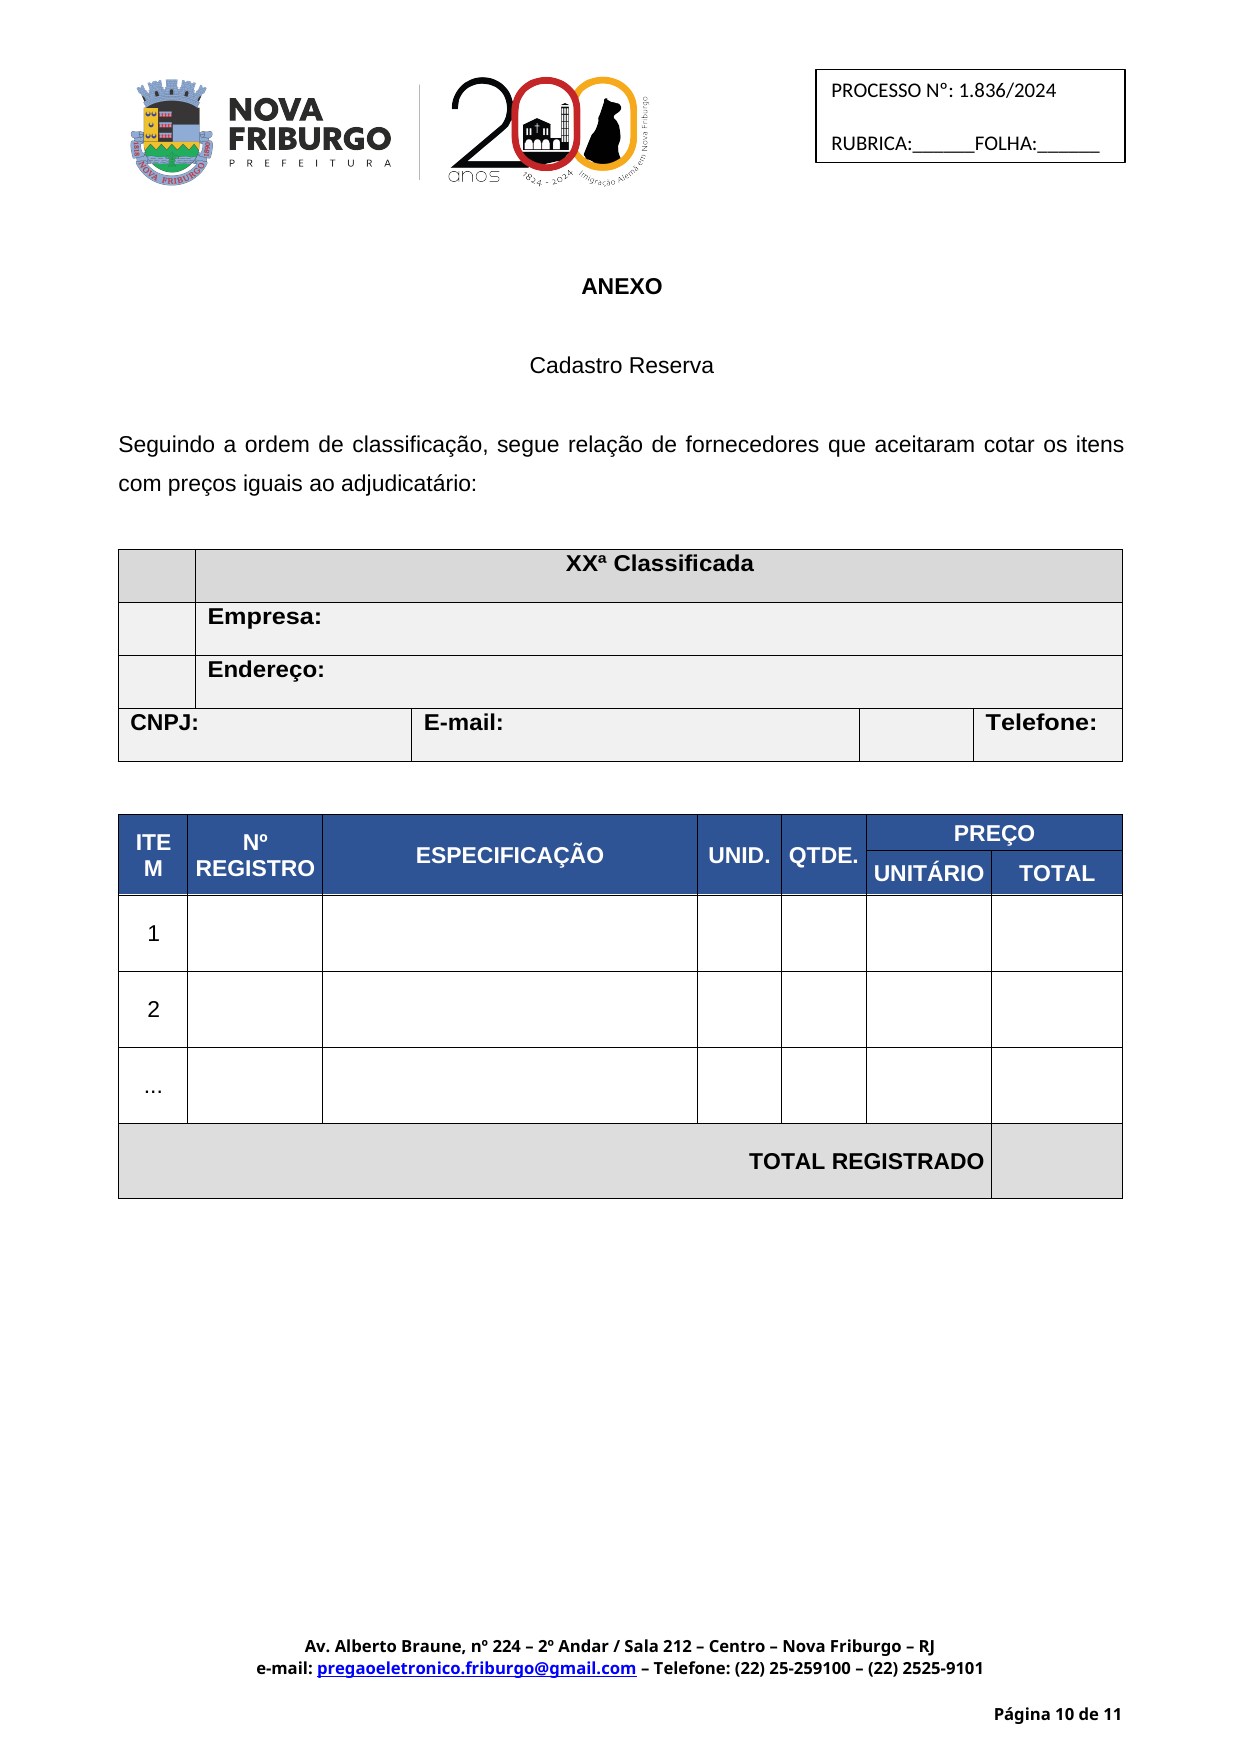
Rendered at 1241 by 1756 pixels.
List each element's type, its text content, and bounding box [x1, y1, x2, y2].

text ANEXO [118, 273, 1125, 299]
table_header UNID. [698, 815, 781, 894]
table_cell [119, 656, 195, 708]
table_cell 1 [119, 896, 187, 971]
table_cell [992, 972, 1122, 1047]
table_cell TOTAL REGISTRADO [119, 1124, 991, 1198]
table_cell [782, 896, 866, 971]
table_cell [323, 1048, 697, 1123]
table_cell E-mail: [412, 709, 859, 761]
table_header ITEM [119, 815, 187, 894]
table_cell UNITÁRIO [867, 851, 991, 894]
table_cell Empresa: [196, 603, 1122, 655]
table_cell Telefone: [974, 709, 1122, 761]
table_cell [782, 972, 866, 1047]
table_cell [188, 972, 322, 1047]
table_cell [698, 1048, 781, 1123]
table_cell [782, 1048, 866, 1123]
table_cell CNPJ: [119, 709, 411, 761]
table_cell [992, 896, 1122, 971]
table_cell [860, 709, 973, 761]
table_cell [698, 972, 781, 1047]
text Cadastro Reserva [118, 352, 1125, 378]
table_cell [992, 1048, 1122, 1123]
text Seguindo a ordem de classificação, segue relação de fornecedores que aceitaram cotar os itens com preços iguais ao adjudicatário: [118, 431, 1125, 496]
table_header XXª Classificada [196, 550, 1122, 602]
table_cell TOTAL [992, 851, 1122, 894]
table_cell 2 [119, 972, 187, 1047]
table_cell [119, 603, 195, 655]
table_header [119, 550, 195, 602]
table_cell [992, 1124, 1122, 1198]
table_cell [323, 896, 697, 971]
table_header QTDE. [782, 815, 866, 894]
table_cell [867, 896, 991, 971]
table_cell [323, 972, 697, 1047]
picture [103, 44, 681, 215]
table_cell [867, 1048, 991, 1123]
table_cell [188, 1048, 322, 1123]
table_cell Endereço: [196, 656, 1122, 708]
table_cell [867, 972, 991, 1047]
table_cell [698, 896, 781, 971]
table_header ESPECIFICAÇÃO [323, 815, 697, 894]
table_header Nº REGISTRO [188, 815, 322, 894]
table_cell ... [119, 1048, 187, 1123]
table_header PREÇO [867, 815, 1122, 850]
table_cell [188, 896, 322, 971]
